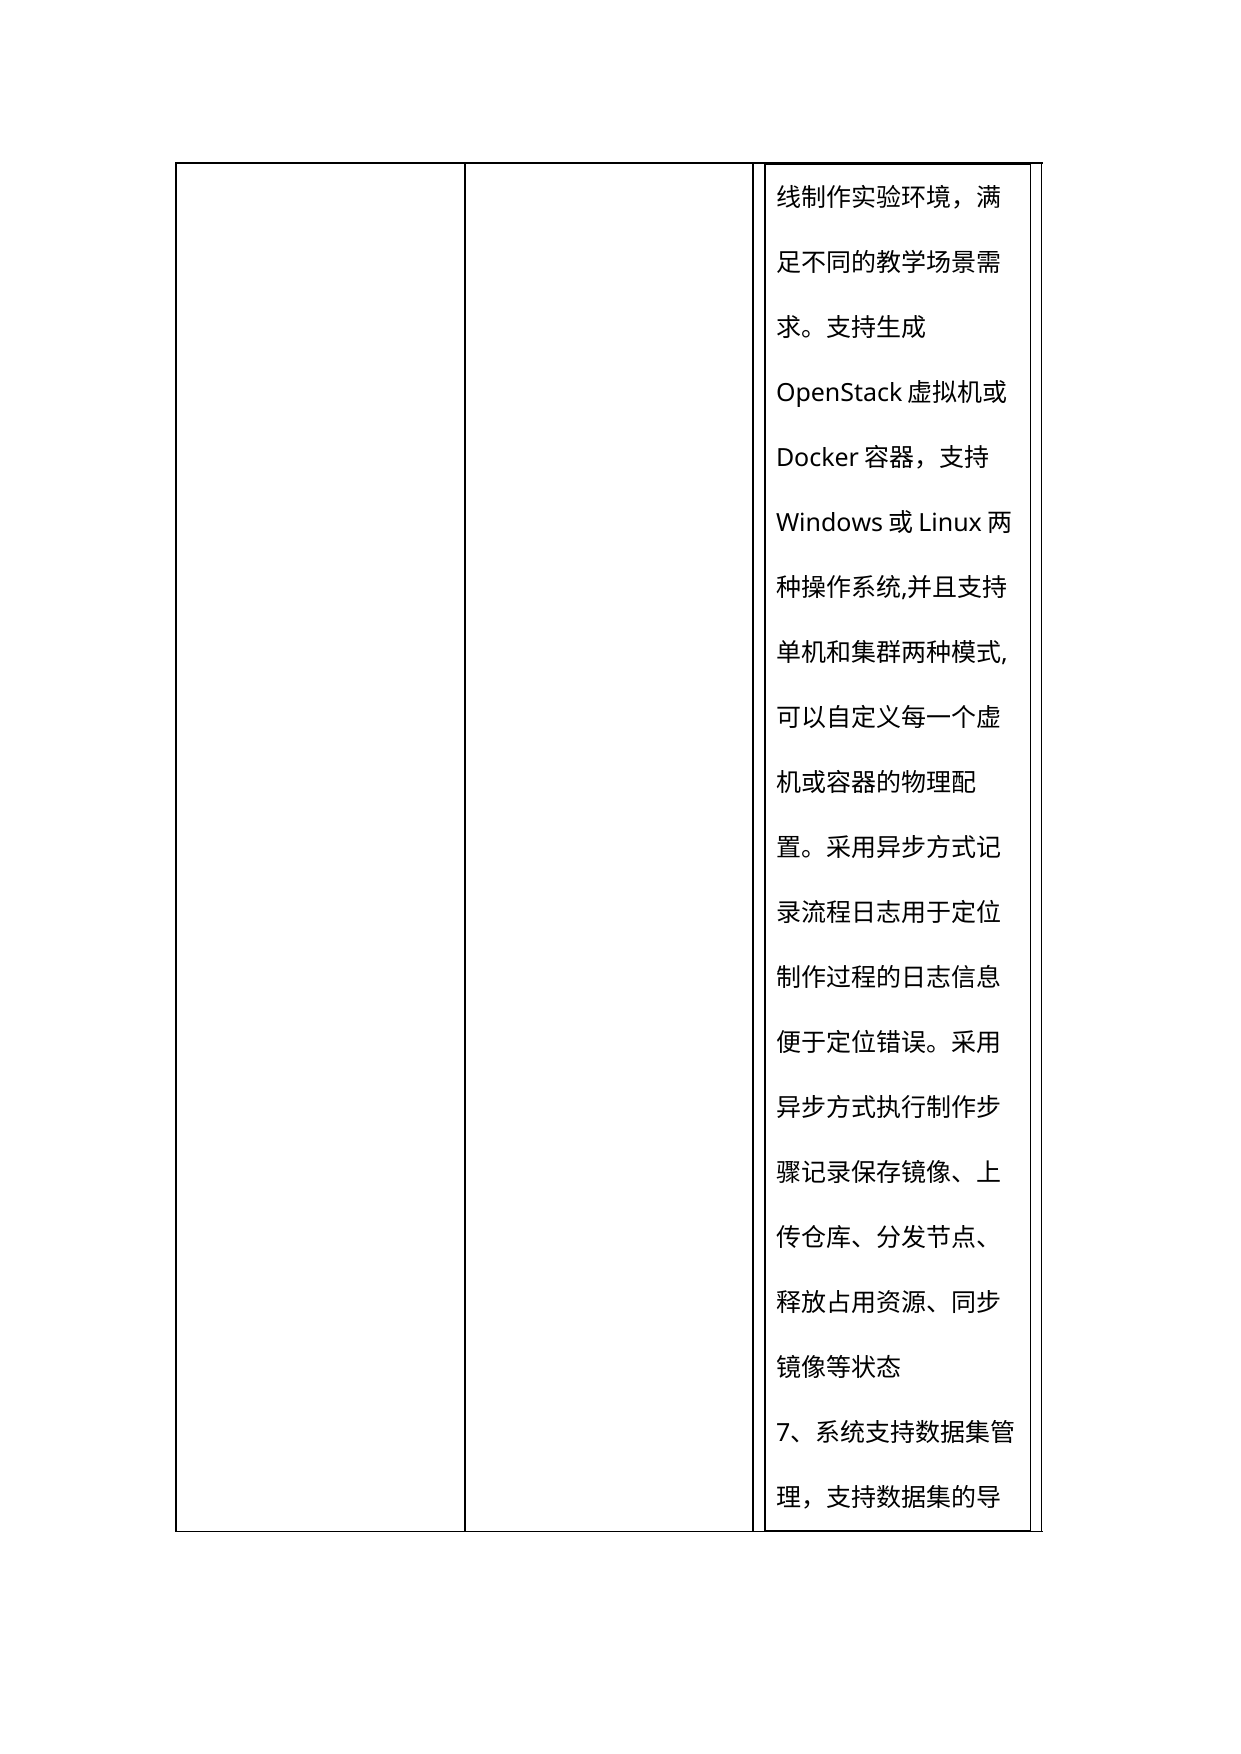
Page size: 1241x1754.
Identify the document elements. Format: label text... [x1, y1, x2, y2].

table_cell [466, 164, 752, 1531]
table_cell 清单明细 [766, 165, 1030, 1530]
table_cell 1 [177, 164, 464, 1531]
